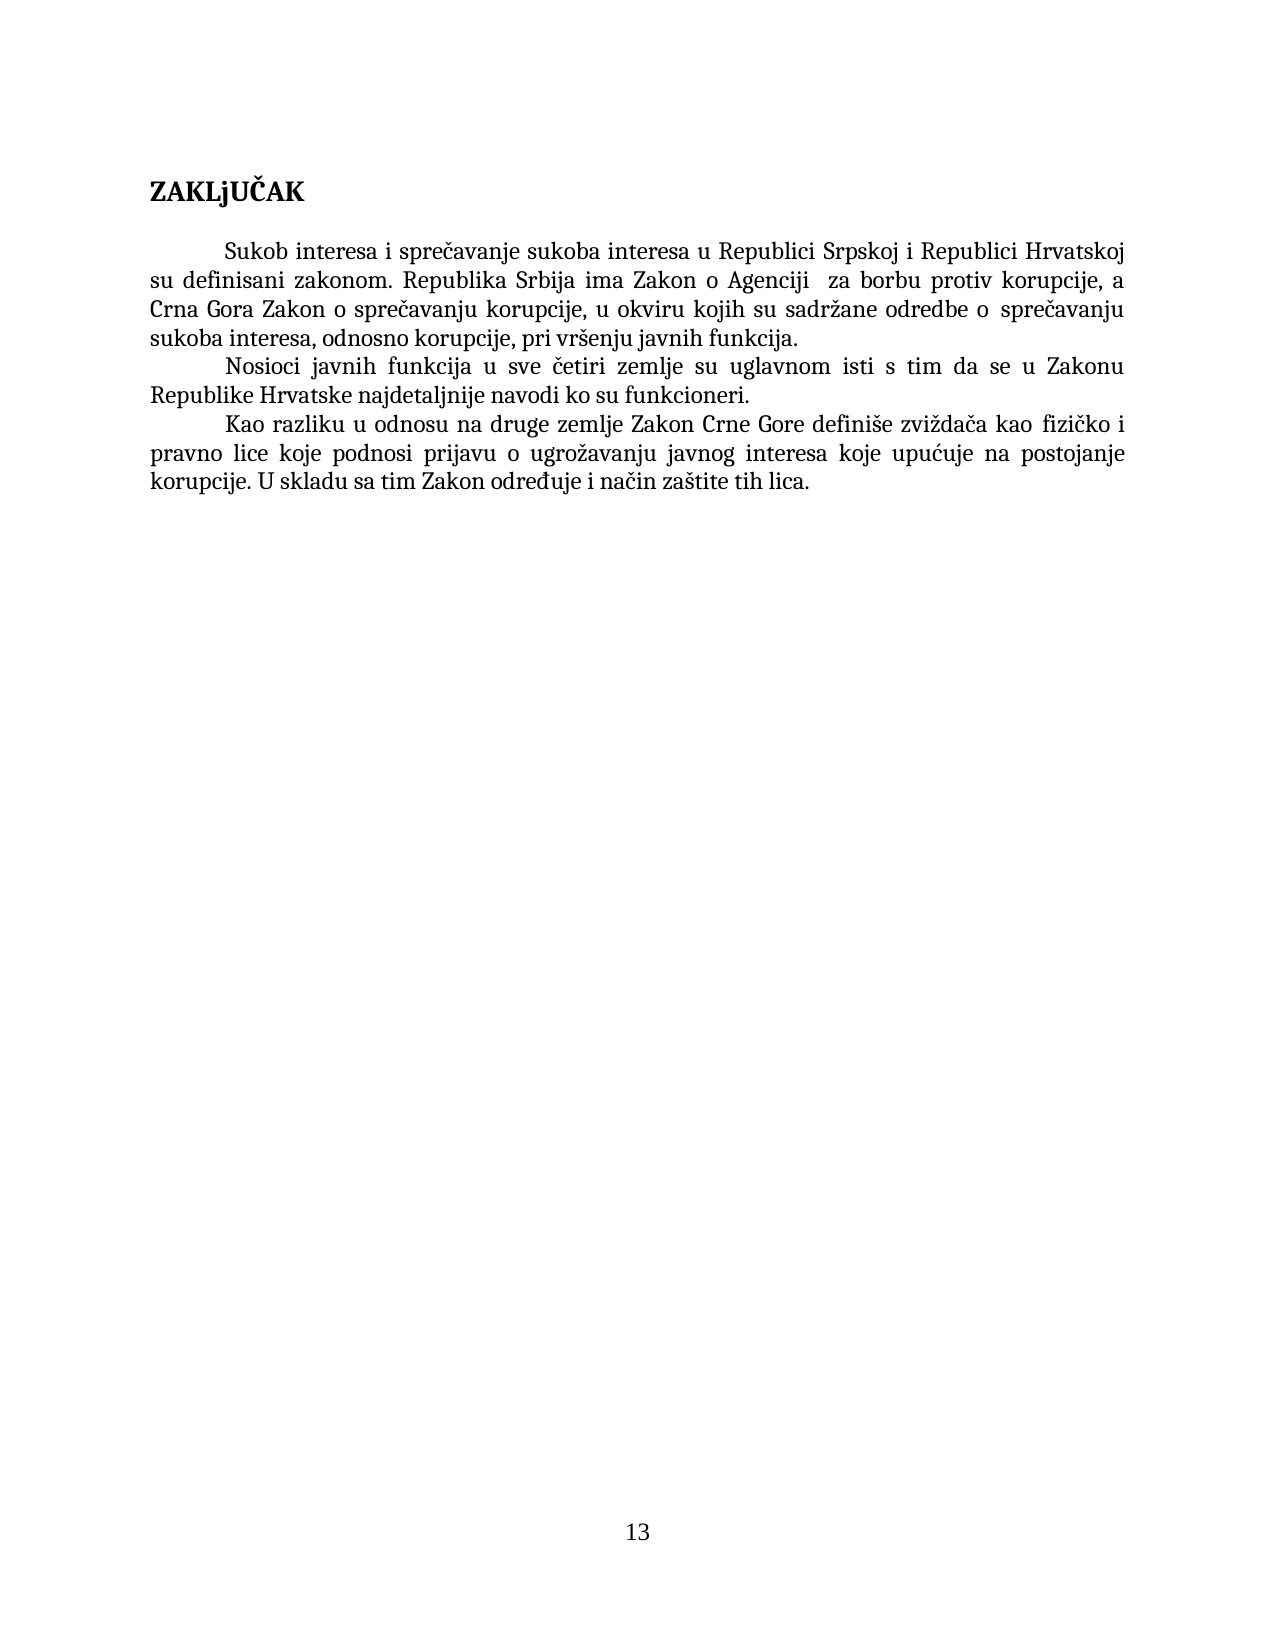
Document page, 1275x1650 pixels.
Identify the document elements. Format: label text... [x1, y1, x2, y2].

text Sukob interesa i sprečavanje sukoba interesa u Republici Srpskoj i Republici Hrvatskoj su definisani zakonom. Republika Srbija ima Zakon o Agenciji za borbu protiv korupcije, a Crna Gora Zakon o sprečavanju korupcije, u okviru kojih su sadržane odredbe o sprečavanju sukoba interesa, odnosno korupcije, pri vršenju javnih funkcija. [150, 237, 1125, 352]
text Nosioci javnih funkcija u sve četiri zemlje su uglavnom isti s tim da se u Zakonu Republike Hrvatske najdetaljnije navodi ko su funkcioneri. [150, 352, 1125, 410]
subtitle ZAKLjUČAK [150, 175, 1125, 208]
text Kao razliku u odnosu na druge zemlje Zakon Crne Gore definiše zviždača kao fizičko i pravno lice koje podnosi prijavu o ugrožavanju javnog interesa koje upućuje na postojanje korupcije. U skladu sa tim Zakon određuje i način zaštite tih lica. [150, 410, 1125, 496]
